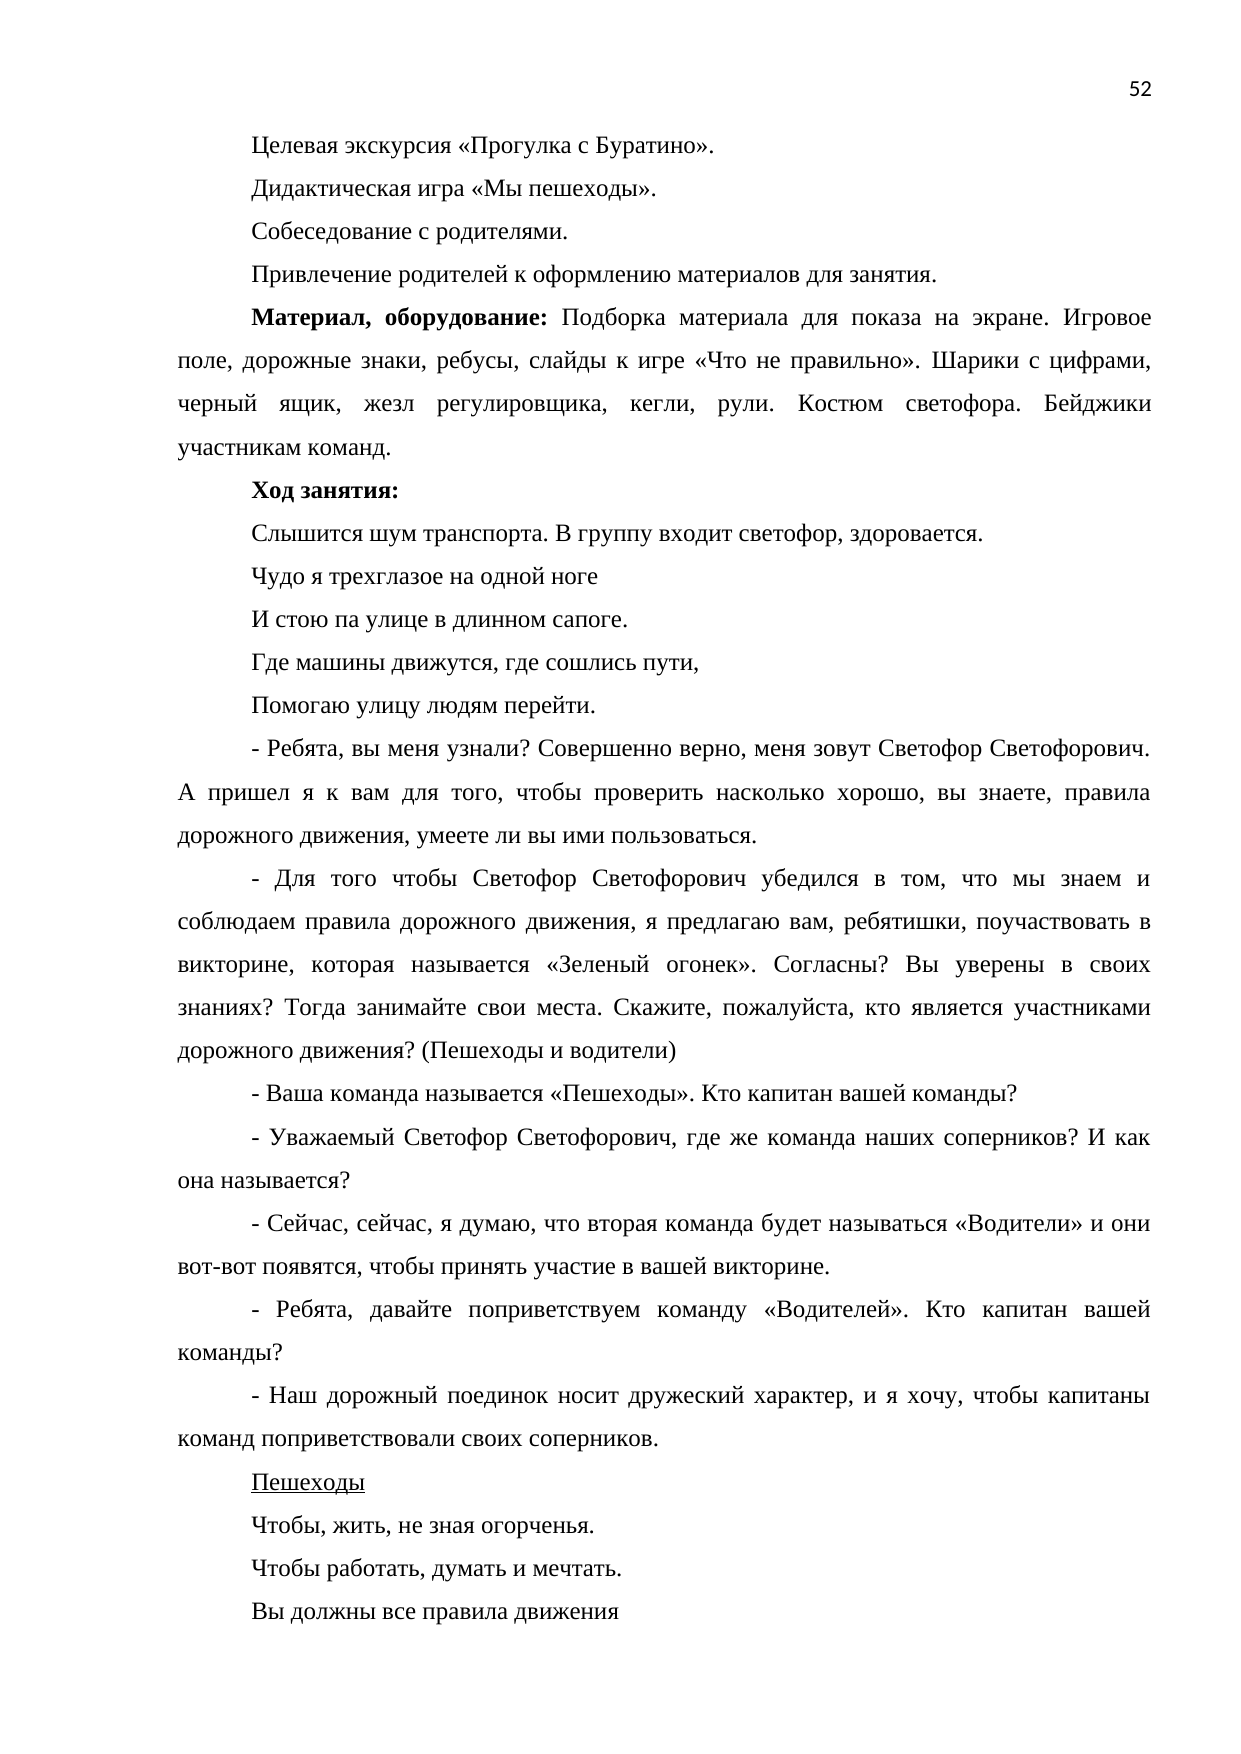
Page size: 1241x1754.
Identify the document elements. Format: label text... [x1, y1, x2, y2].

text Собеседование с родителями. [177, 216, 1152, 245]
text Вы должны все правила движения [177, 1596, 1152, 1625]
text - Ваша команда называется «Пешеходы». Кто капитан вашей команды? [177, 1078, 1152, 1107]
text Ход занятия: [177, 475, 1152, 503]
text Пешеходы [177, 1467, 1152, 1495]
text - Ребята, давайте поприветствуем команду «Водителей». Кто капитан вашей команды? [177, 1294, 1152, 1366]
text - Ребята, вы меня узнали? Совершенно верно, меня зовут Светофор Светофорович. А пришел я к вам для того, чтобы проверить насколько хорошо, вы знаете, правила дорожного движения, умеете ли вы ими пользоваться. [177, 733, 1152, 848]
text Дидактическая игра «Мы пешеходы». [177, 173, 1152, 202]
text И стою па улице в длинном сапоге. [177, 604, 1152, 633]
text Привлечение родителей к оформлению материалов для занятия. [177, 259, 1152, 288]
text - Для того чтобы Светофор Светофорович убедился в том, что мы знаем и соблюдаем правила дорожного движения, я предлагаю вам, ребятишки, поучаствовать в викторине, которая называется «Зеленый огонек». Согласны? Вы уверены в своих знаниях? Тогда занимайте свои места. Скажите, пожалуйста, кто является участниками дорожного движения? (Пешеходы и водители) [177, 863, 1152, 1064]
text Помогаю улицу людям перейти. [177, 690, 1152, 719]
text Материал, оборудование: Подборка материала для показа на экране. Игровое поле, дорожные знаки, ребусы, слайды к игре «Что не правильно». Шарики с цифрами, черный ящик, жезл регулировщика, кегли, рули. Костюм светофора. Бейджики участникам команд. [177, 302, 1152, 460]
text - Наш дорожный поединок носит дружеский характер, и я хочу, чтобы капитаны команд поприветствовали своих соперников. [177, 1380, 1152, 1452]
text Чудо я трехглазое на одной ноге [177, 561, 1152, 590]
text Чтобы работать, думать и мечтать. [177, 1553, 1152, 1582]
text Слышится шум транспорта. В группу входит светофор, здоровается. [177, 518, 1152, 547]
text Целевая экскурсия «Прогулка с Буратино». [177, 130, 1152, 158]
text Где машины движутся, где сошлись пути, [177, 647, 1152, 676]
text - Сейчас, сейчас, я думаю, что вторая команда будет называться «Водители» и они вот-вот появятся, чтобы принять участие в вашей викторине. [177, 1208, 1152, 1280]
text Чтобы, жить, не зная огорченья. [177, 1510, 1152, 1538]
text - Уважаемый Светофор Светофорович, где же команда наших соперников? И как она называется? [177, 1122, 1152, 1193]
